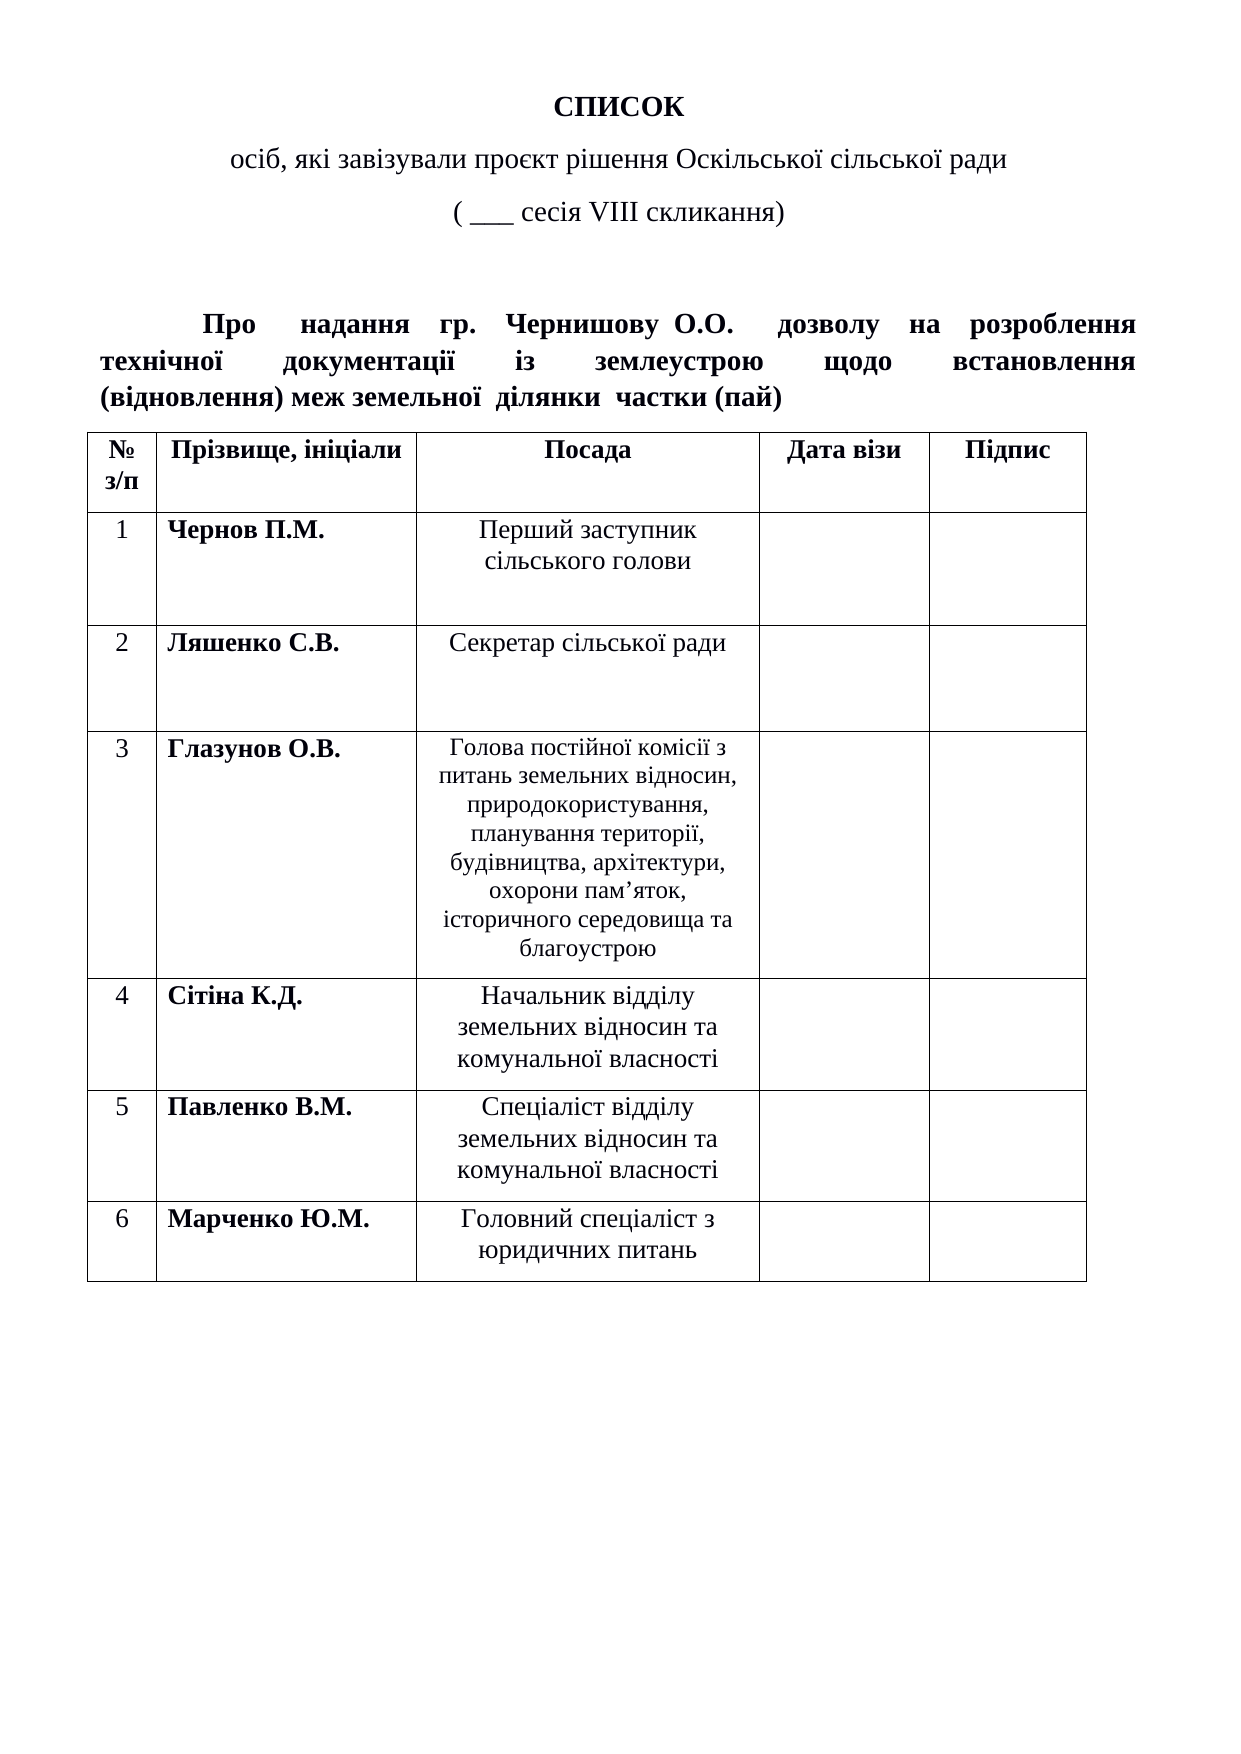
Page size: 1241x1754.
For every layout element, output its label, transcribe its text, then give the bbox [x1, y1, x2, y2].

table_cell [760, 979, 929, 1089]
table_cell [930, 626, 1086, 731]
table_cell Чернов П.М. [157, 513, 416, 625]
table_cell Перший заступник сільського голови [417, 513, 759, 625]
table_cell Спеціаліст відділу земельних відносин та комунальної власності [417, 1091, 759, 1201]
table_cell [930, 979, 1086, 1089]
table_cell [930, 732, 1086, 978]
table_cell Глазунов О.В. [157, 732, 416, 978]
table_cell [760, 1091, 929, 1201]
table_header Посада [417, 433, 759, 512]
table_header № з/п [88, 433, 156, 512]
table_header Дата візи [760, 433, 929, 512]
table_cell [760, 513, 929, 625]
table_cell Сітіна К.Д. [157, 979, 416, 1089]
table_header Прізвище, ініціали [157, 433, 416, 512]
table_cell Павленко В.М. [157, 1091, 416, 1201]
table_cell 6 [88, 1202, 156, 1281]
table_cell [760, 1202, 929, 1281]
table_cell 2 [88, 626, 156, 731]
table_cell Голова постійної комісії з питань земельних відносин, природокористування, планування території, будівництва, архітектури, охорони пам’яток, історичного середовища та благоустрою [417, 732, 759, 978]
table_cell 5 [88, 1091, 156, 1201]
table_cell [760, 732, 929, 978]
table_cell 4 [88, 979, 156, 1089]
table_cell Секретар сільської ради [417, 626, 759, 731]
table_cell [930, 513, 1086, 625]
table_cell [930, 1202, 1086, 1281]
table_header Підпис [930, 433, 1086, 512]
table_cell Головний спеціаліст з юридичних питань [417, 1202, 759, 1281]
text осіб, які завізували проєкт рішення Оскільської сільської ради [100, 141, 1137, 175]
table_cell [930, 1091, 1086, 1201]
table_cell Ляшенко С.В. [157, 626, 416, 731]
table_cell Начальник відділу земельних відносин та комунальної власності [417, 979, 759, 1089]
text ( ___ сесія VIІІ скликання) [100, 194, 1137, 228]
table_cell 3 [88, 732, 156, 978]
table_cell 1 [88, 513, 156, 625]
text Про надання гр. Чернишову О.О. дозволу на розроблення технічної документації із землеустрою щодо встановлення (відновлення) меж земельної ділянки частки (пай) [100, 307, 1137, 412]
text СПИСОК [100, 89, 1137, 122]
table_cell [760, 626, 929, 731]
table_cell Марченко Ю.М. [157, 1202, 416, 1281]
